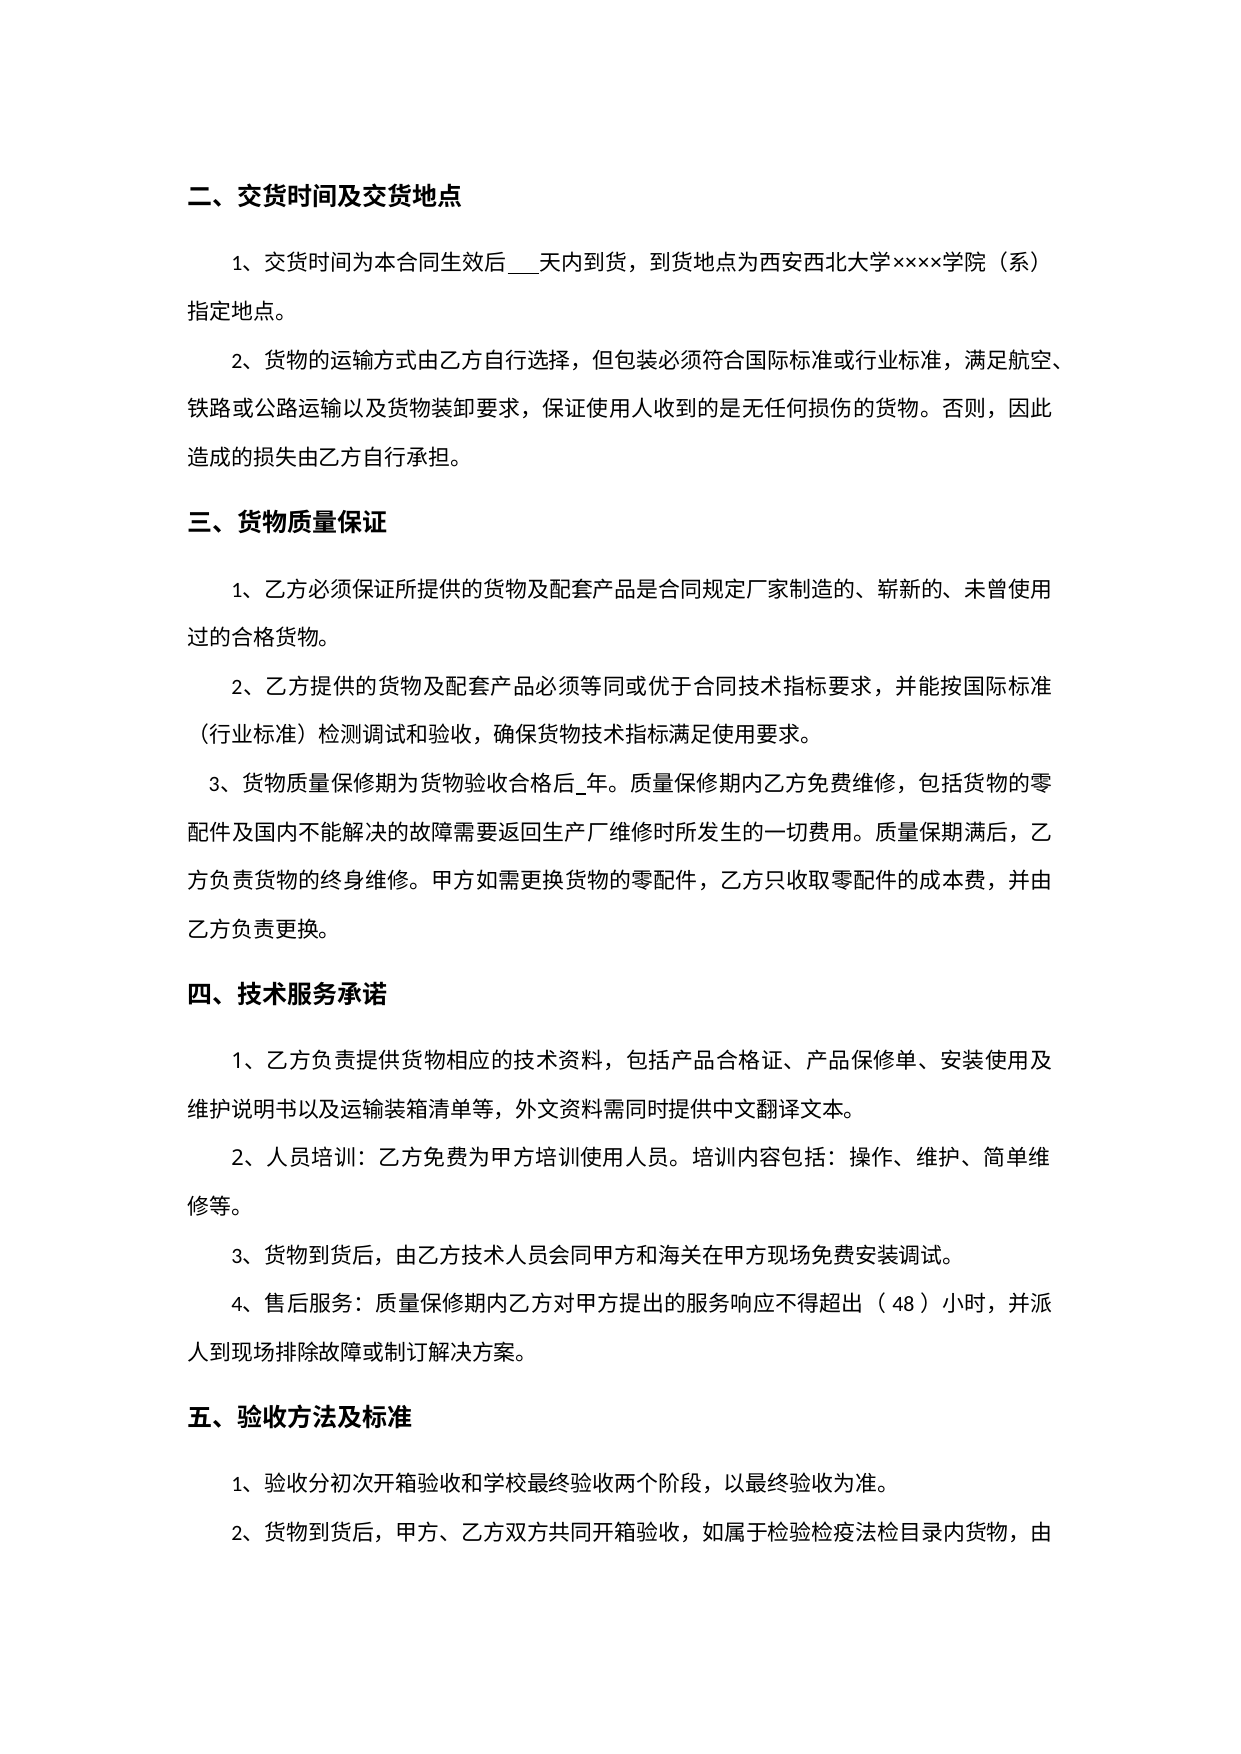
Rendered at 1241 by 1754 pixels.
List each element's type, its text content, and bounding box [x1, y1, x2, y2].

text 2、人员培训：乙方免费为甲方培训使用人员。培训内容包括：操作、维护、简单维修等。 [187, 1140, 1053, 1221]
text 1、交货时间为本合同生效后 天内到货，到货地点为西安西北大学××××学院（系）指定地点。 [187, 245, 1053, 326]
text 二、交货时间及交货地点 [187, 162, 1053, 227]
text 三、货物质量保证 [187, 488, 1053, 553]
text 3、货物质量保修期为货物验收合格后 年。质量保修期内乙方免费维修，包括货物的零配件及国内不能解决的故障需要返回生产厂维修时所发生的一切费用。质量保期满后，乙方负责货物的终身维修。甲方如需更换货物的零配件，乙方只收取零配件的成本费，并由乙方负责更换。 [187, 765, 1053, 944]
text 1、乙方必须保证所提供的货物及配套产品是合同规定厂家制造的、崭新的、未曾使用过的合格货物。 [187, 571, 1053, 652]
text 1、验收分初次开箱验收和学校最终验收两个阶段，以最终验收为准。 [187, 1466, 1053, 1498]
text 五、验收方法及标准 [187, 1383, 1053, 1448]
text 2、货物的运输方式由乙方自行选择，但包装必须符合国际标准或行业标准，满足航空、铁路或公路运输以及货物装卸要求，保证使用人收到的是无任何损伤的货物。否则，因此造成的损失由乙方自行承担。 [187, 342, 1053, 472]
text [187, 1514, 1053, 1547]
text 2、乙方提供的货物及配套产品必须等同或优于合同技术指标要求，并能按国际标准（行业标准）检测调试和验收，确保货物技术指标满足使用要求。 [187, 668, 1053, 749]
text 四、技术服务承诺 [187, 960, 1053, 1025]
text 4、售后服务：质量保修期内乙方对甲方提出的服务响应不得超出（ 48 ）小时，并派人到现场排除故障或制订解决方案。 [187, 1286, 1053, 1367]
text 3、货物到货后，由乙方技术人员会同甲方和海关在甲方现场免费安装调试。 [187, 1237, 1053, 1270]
text 1、乙方负责提供货物相应的技术资料，包括产品合格证、产品保修单、安装使用及维护说明书以及运输装箱清单等，外文资料需同时提供中文翻译文本。 [187, 1043, 1053, 1124]
